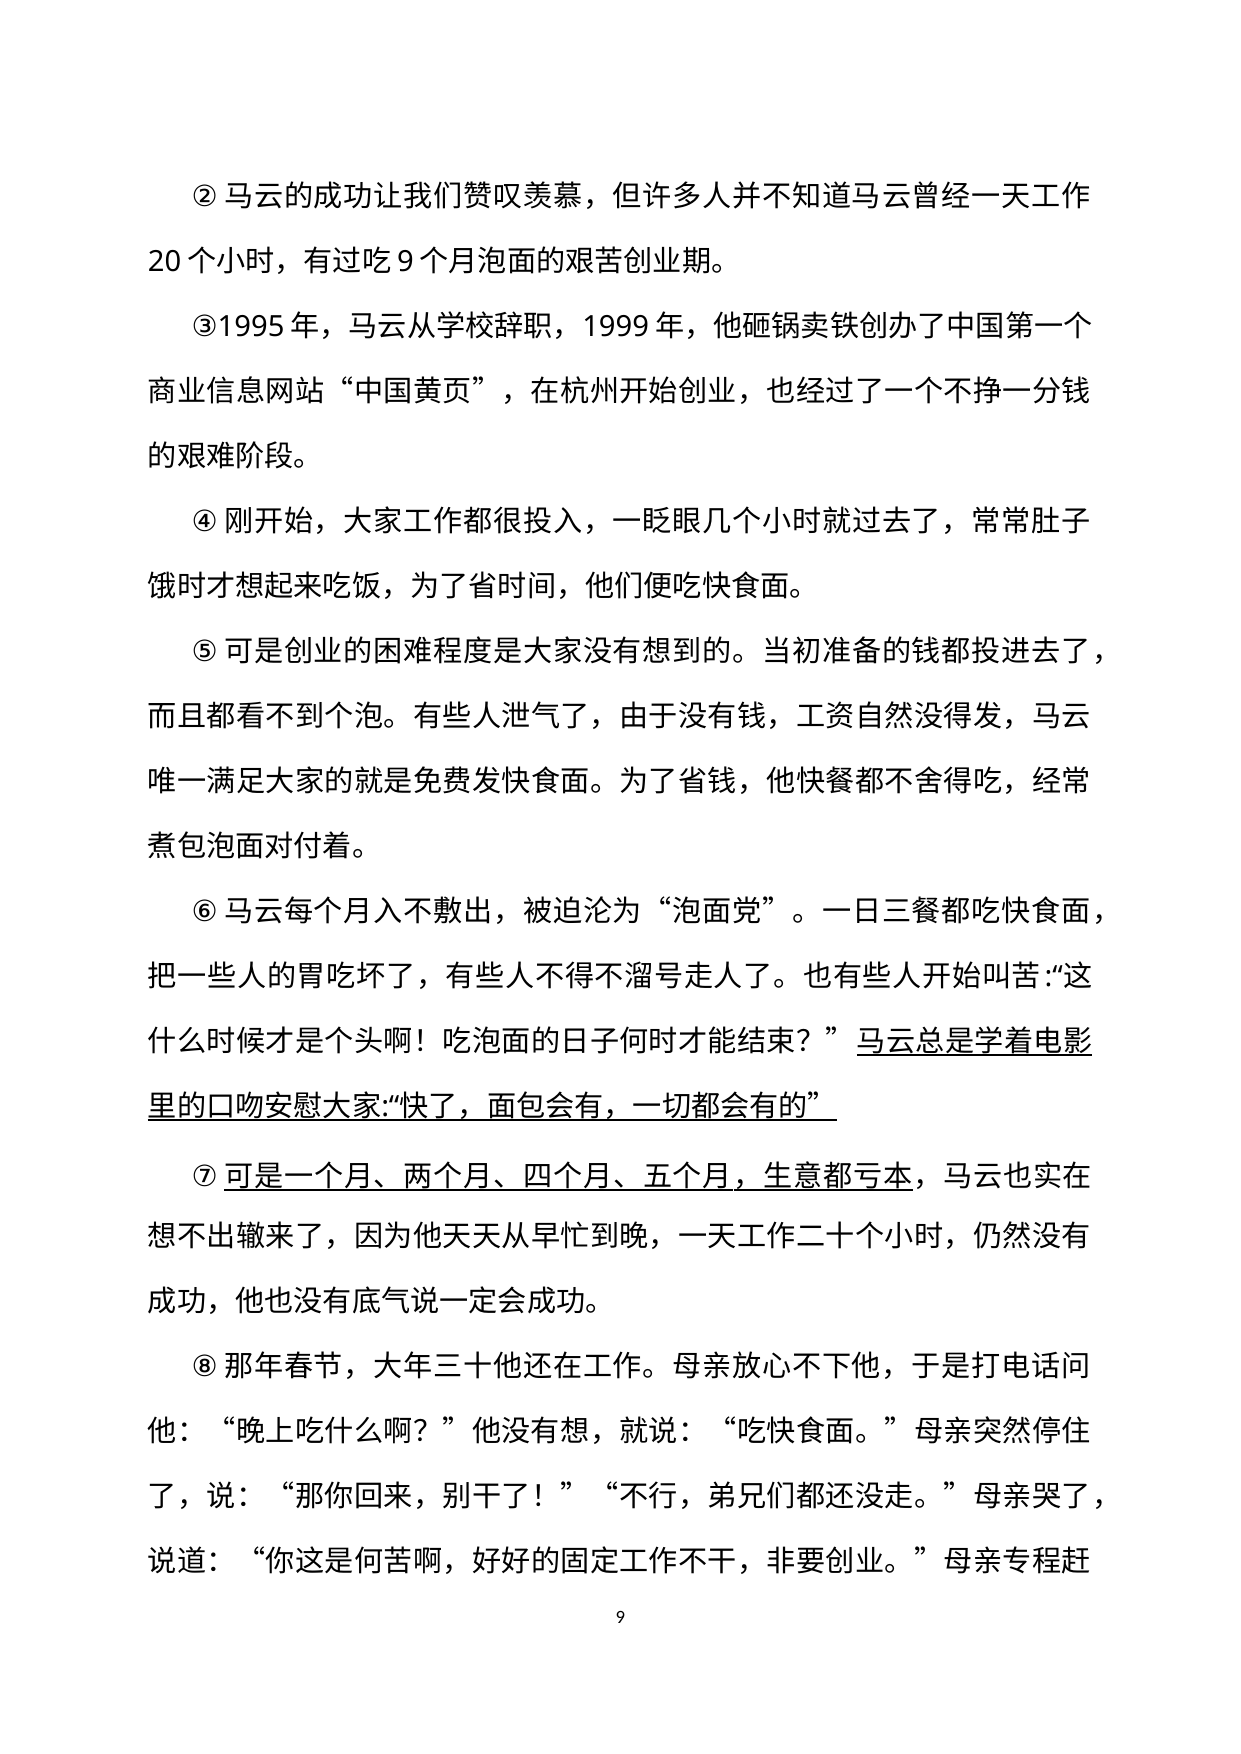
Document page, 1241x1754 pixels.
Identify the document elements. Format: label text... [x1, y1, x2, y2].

text ③1995年，马云从学校辞职，1999年，他砸锅卖铁创办了中国第一个商业信息网站“中国黄页”，在杭州开始创业，也经过了一个不挣一分钱的艰难阶段。 [148, 291, 1092, 486]
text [148, 1331, 1092, 1591]
text ②马云的成功让我们赞叹羡慕，但许多人并不知道马云曾经一天工作20个小时，有过吃9个月泡面的艰苦创业期。 [148, 161, 1092, 291]
text ⑤可是创业的困难程度是大家没有想到的。当初准备的钱都投进去了，而且都看不到个泡。有些人泄气了，由于没有钱，工资自然没得发，马云唯一满足大家的就是免费发快食面。为了省钱，他快餐都不舍得吃，经常煮包泡面对付着。 [148, 616, 1092, 876]
text ④刚开始，大家工作都很投入，一眨眼几个小时就过去了，常常肚子饿时才想起来吃饭，为了省时间，他们便吃快食面。 [148, 486, 1092, 616]
text ⑦可是一个月、两个月、四个月、五个月，生意都亏本，马云也实在想不出辙来了，因为他天天从早忙到晚，一天工作二十个小时，仍然没有成功，他也没有底气说一定会成功。 [148, 1136, 1092, 1331]
text ⑥马云每个月入不敷出，被迫沦为“泡面党”。一日三餐都吃快食面，把一些人的胃吃坏了，有些人不得不溜号走人了。也有些人开始叫苦:“这什么时候才是个头啊！吃泡面的日子何时才能结束？”马云总是学着电影里的口吻安慰大家:“快了，面包会有，一切都会有的” [148, 876, 1092, 1136]
